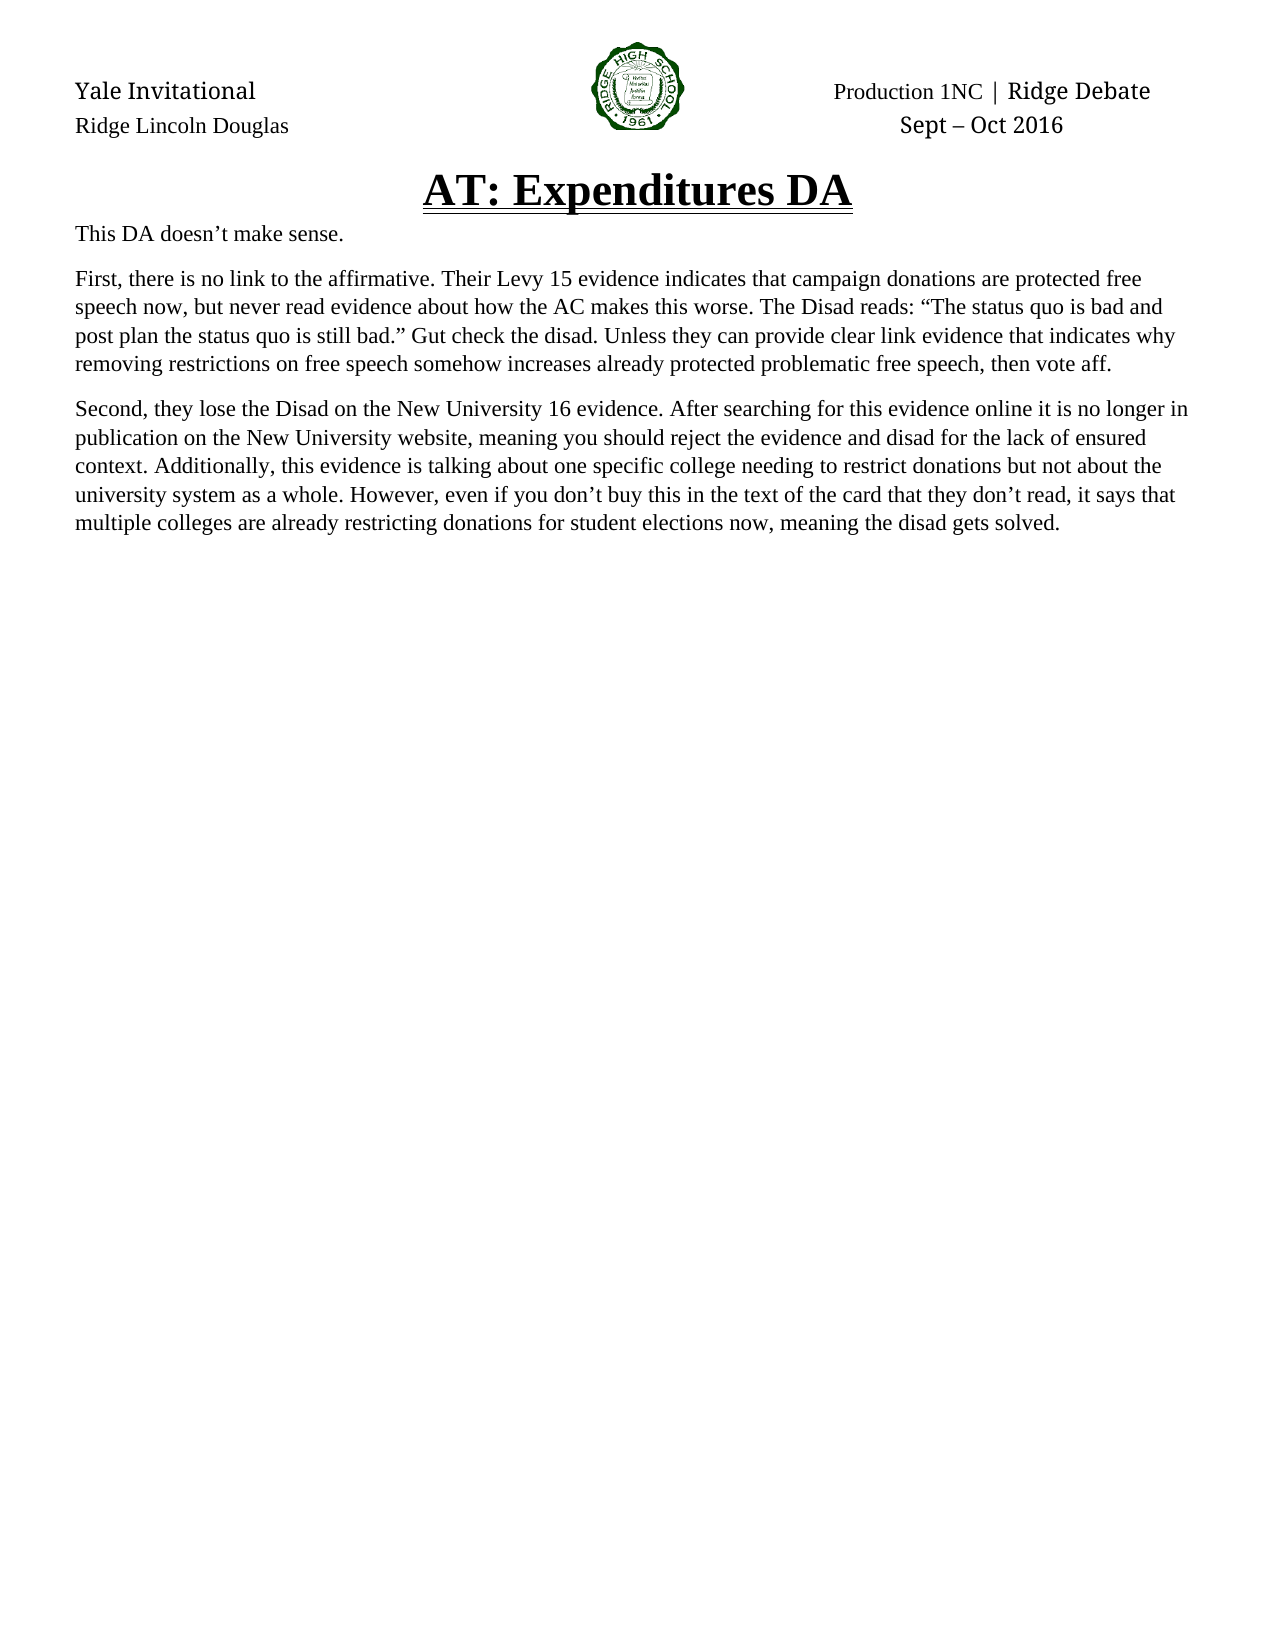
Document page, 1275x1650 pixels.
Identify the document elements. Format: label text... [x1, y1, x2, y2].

text Second, they lose the Disad on the New University 16 evidence. After searching for this evidence online it is no longer in publication on the New University website, meaning you should reject the evidence and disad for the lack of ensured context. Additionally, this evidence is talking about one specific college needing to restrict donations but not about the university system as a whole. However, even if you don’t buy this in the text of the card that they don’t read, it says that multiple colleges are already restricting donations for student elections now, meaning the disad gets solved. [75, 395, 1200, 535]
picture [577, 42, 697, 130]
text First, there is no link to the affirmative. Their Levy 15 evidence indicates that campaign donations are protected free speech now, but never read evidence about how the AC makes this worse. The Disad reads: “The status quo is bad and post plan the status quo is still bad.” Gut check the disad. Unless they can provide clear link evidence that indicates why removing restrictions on free speech somehow increases already protected problematic free speech, then vote aff. [75, 265, 1200, 377]
subtitle AT: Expenditures DA [75, 163, 1200, 216]
text This DA doesn’t make sense. [75, 220, 1200, 246]
